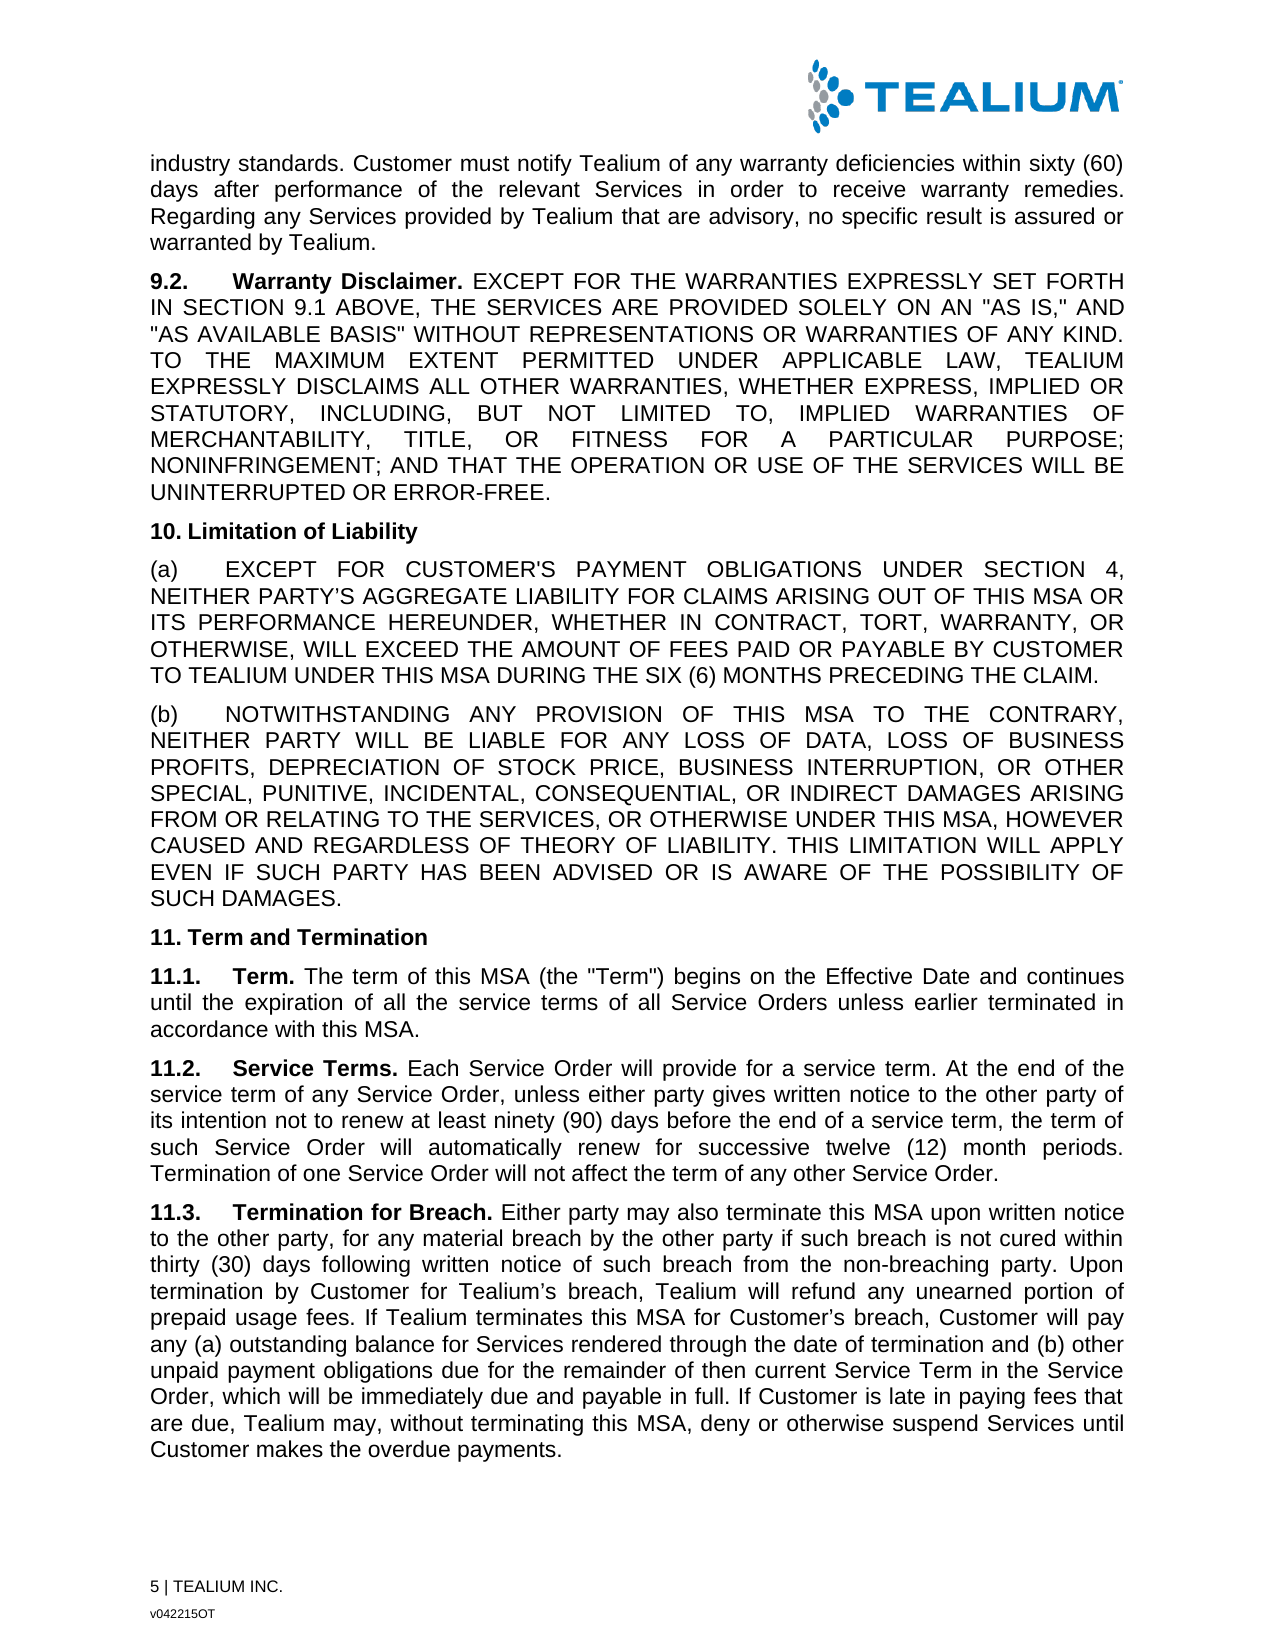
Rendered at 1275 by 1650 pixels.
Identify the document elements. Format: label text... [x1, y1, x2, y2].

text (b) NOTWITHSTANDING ANY PROVISION OF THIS MSA TO THE CONTRARY, NEITHER PARTY WILL BE LIABLE FOR ANY LOSS OF DATA, LOSS OF BUSINESS PROFITS, DEPRECIATION OF STOCK PRICE, BUSINESS INTERRUPTION, OR OTHER SPECIAL, PUNITIVE, INCIDENTAL, CONSEQUENTIAL, OR INDIRECT DAMAGES ARISING FROM OR RELATING TO THE SERVICES, OR OTHERWISE UNDER THIS MSA, HOWEVER CAUSED AND REGARDLESS OF THEORY OF LIABILITY. THIS LIMITATION WILL APPLY EVEN IF SUCH PARTY HAS BEEN ADVISED OR IS AWARE OF THE POSSIBILITY OF SUCH DAMAGES. [150, 780, 1125, 991]
picture [804, 55, 1125, 138]
list Term and Termination [150, 1003, 1125, 1029]
list Term. The term of this MSA (the "Term") begins on the Effective Date and continues until the expiration of all the service terms of all Service Orders unless earlier terminated in accordance with this MSA. [150, 1042, 1125, 1121]
list Limitation of Liability [150, 597, 1125, 623]
text (a) EXCEPT FOR CUSTOMER'S PAYMENT OBLIGATIONS UNDER SECTION 4, NEITHER PARTY’S AGGREGATE LIABILITY FOR CLAIMS ARISING OUT OF THIS MSA OR ITS PERFORMANCE HEREUNDER, WHETHER IN CONTRACT, TORT, WARRANTY, OR OTHERWISE, WILL EXCEED THE AMOUNT OF FEES PAID OR PAYABLE BY CUSTOMER TO TEALIUM UNDER THIS MSA DURING THE SIX (6) MONTHS PRECEDING THE CLAIM. [150, 636, 1125, 767]
list Warranty Disclaimer. EXCEPT FOR THE WARRANTIES EXPRESSLY SET FORTH IN SECTION 9.1 ABOVE, THE SERVICES ARE PROVIDED SOLELY ON AN "AS IS," AND "AS AVAILABLE BASIS" WITHOUT REPRESENTATIONS OR WARRANTIES OF ANY KIND. TO THE MAXIMUM EXTENT PERMITTED UNDER APPLICABLE LAW, TEALIUM EXPRESSLY DISCLAIMS ALL OTHER WARRANTIES, WHETHER EXPRESS, IMPLIED OR STATUTORY, INCLUDING, BUT NOT LIMITED TO, IMPLIED WARRANTIES OF MERCHANTABILITY, TITLE, OR FITNESS FOR A PARTICULAR PURPOSE; NONINFRINGEMENT; AND THAT THE OPERATION OR USE OF THE SERVICES WILL BE UNINTERRUPTED OR ERROR-FREE. [150, 347, 1125, 584]
list Warranties. Each party warrants that it has the right and power to enter into this MSA and an authorized representative has executed this MSA. Tealium warrants that the Services will be performed in a professional and workmanlike manner in accordance with recognized industry standards. Customer must notify Tealium of any warranty deficiencies within sixty (60) days after performance of the relevant Services in order to receive warranty remedies. Regarding any Services provided by Tealium that are advisory, no specific result is assured or warranted by Tealium. [150, 150, 1125, 334]
list Service Terms. Each Service Order will provide for a service term. At the end of the service term of any Service Order, unless either party gives written notice to the other party of its intention not to renew at least ninety (90) days before the end of a service term, the term of such Service Order will automatically renew for successive twelve (12) month periods. Termination of one Service Order will not affect the term of any other Service Order. [150, 1133, 1125, 1265]
